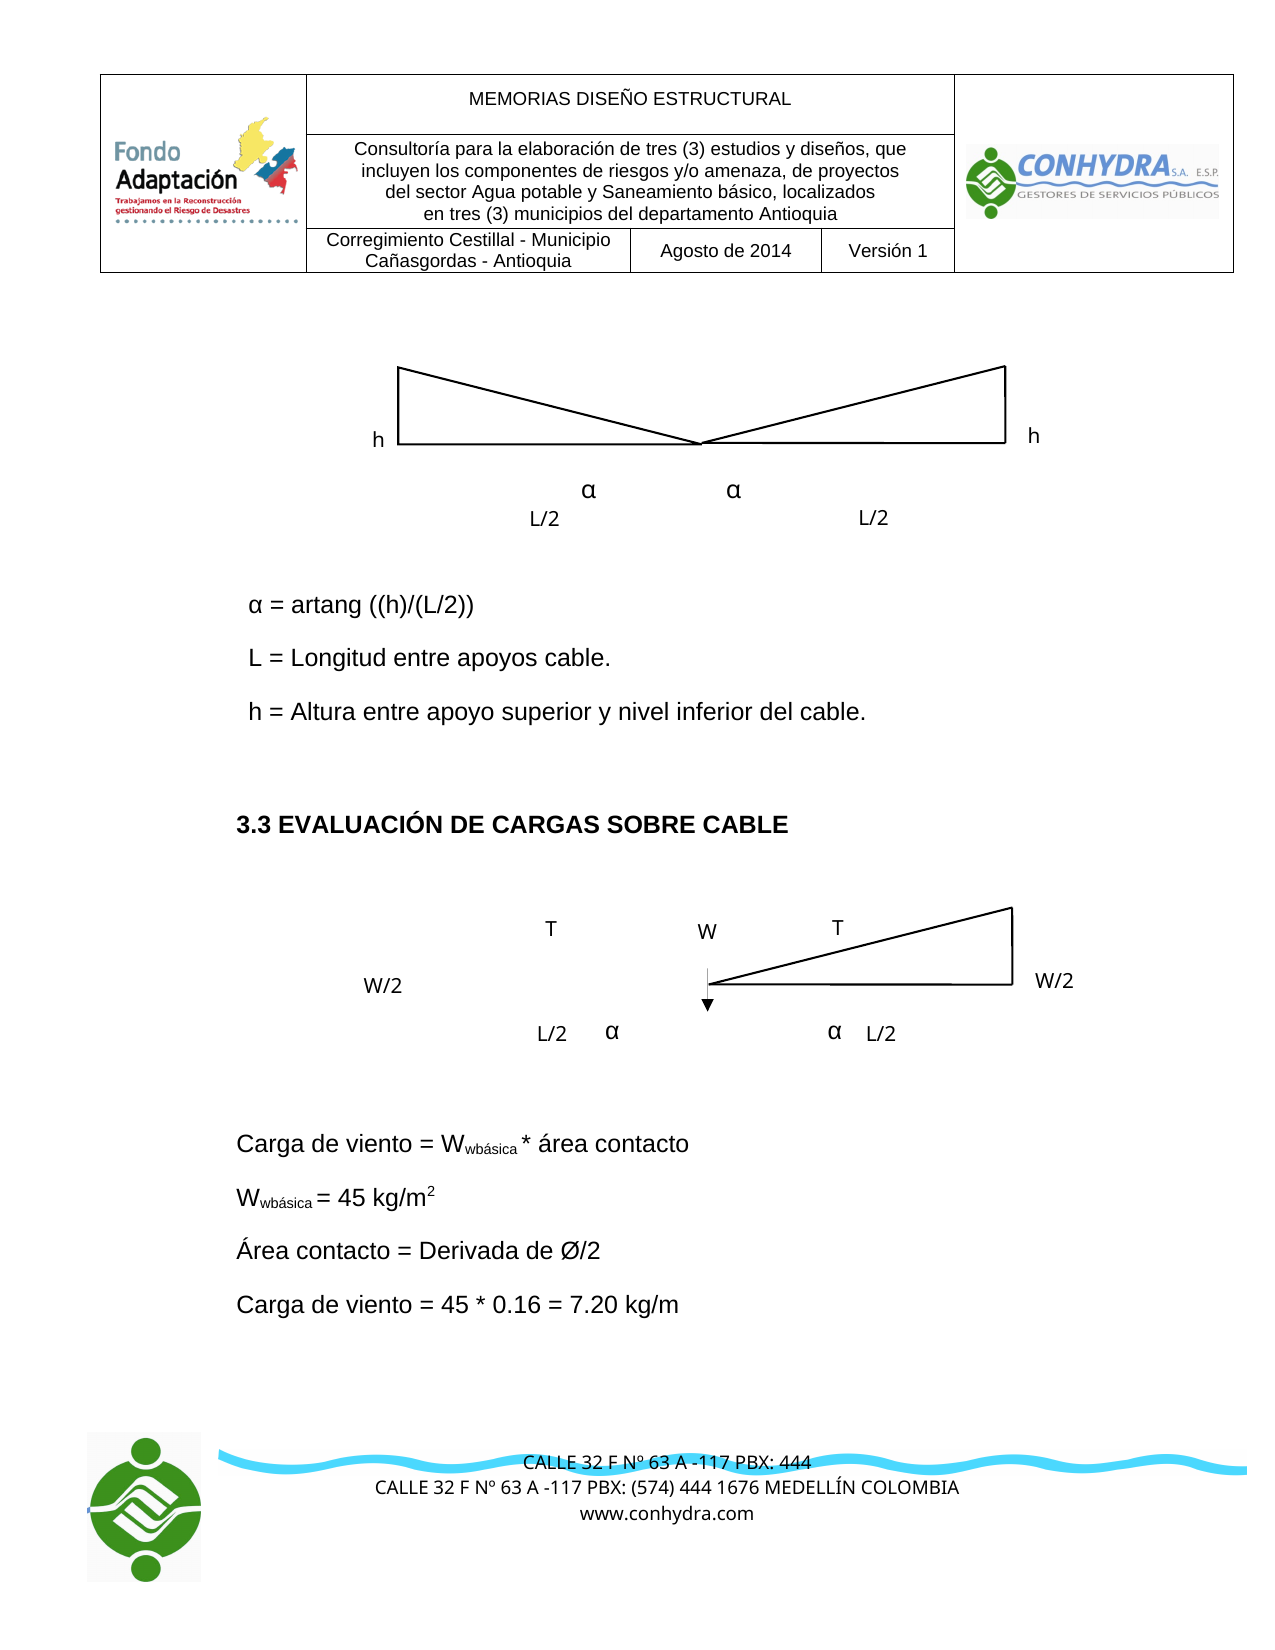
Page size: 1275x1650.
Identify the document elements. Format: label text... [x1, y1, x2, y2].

text 3.3 EVALUACIÓN DE CARGAS SOBRE CABLE [236, 810, 1098, 839]
text L = Longitud entre apoyos cable. [236, 643, 1098, 672]
text Área contacto = Derivada de Ø/2 [236, 1236, 1098, 1265]
picture [115, 111, 298, 224]
picture [966, 144, 1219, 219]
text α α [384, 472, 1098, 506]
text Carga de viento = Wwbásica * área contacto [236, 1129, 1098, 1157]
text α α [531, 1016, 1098, 1045]
text α = artang ((h)/(L/2)) [236, 590, 1098, 618]
text h = Altura entre apoyo superior y nivel inferior del cable. [236, 697, 1098, 726]
picture [218, 1449, 1247, 1476]
text Wwbásica = 45 kg/m2 [236, 1182, 1098, 1211]
text Carga de viento = 45 * 0.16 = 7.20 kg/m [236, 1290, 1098, 1319]
picture [87, 1432, 201, 1582]
